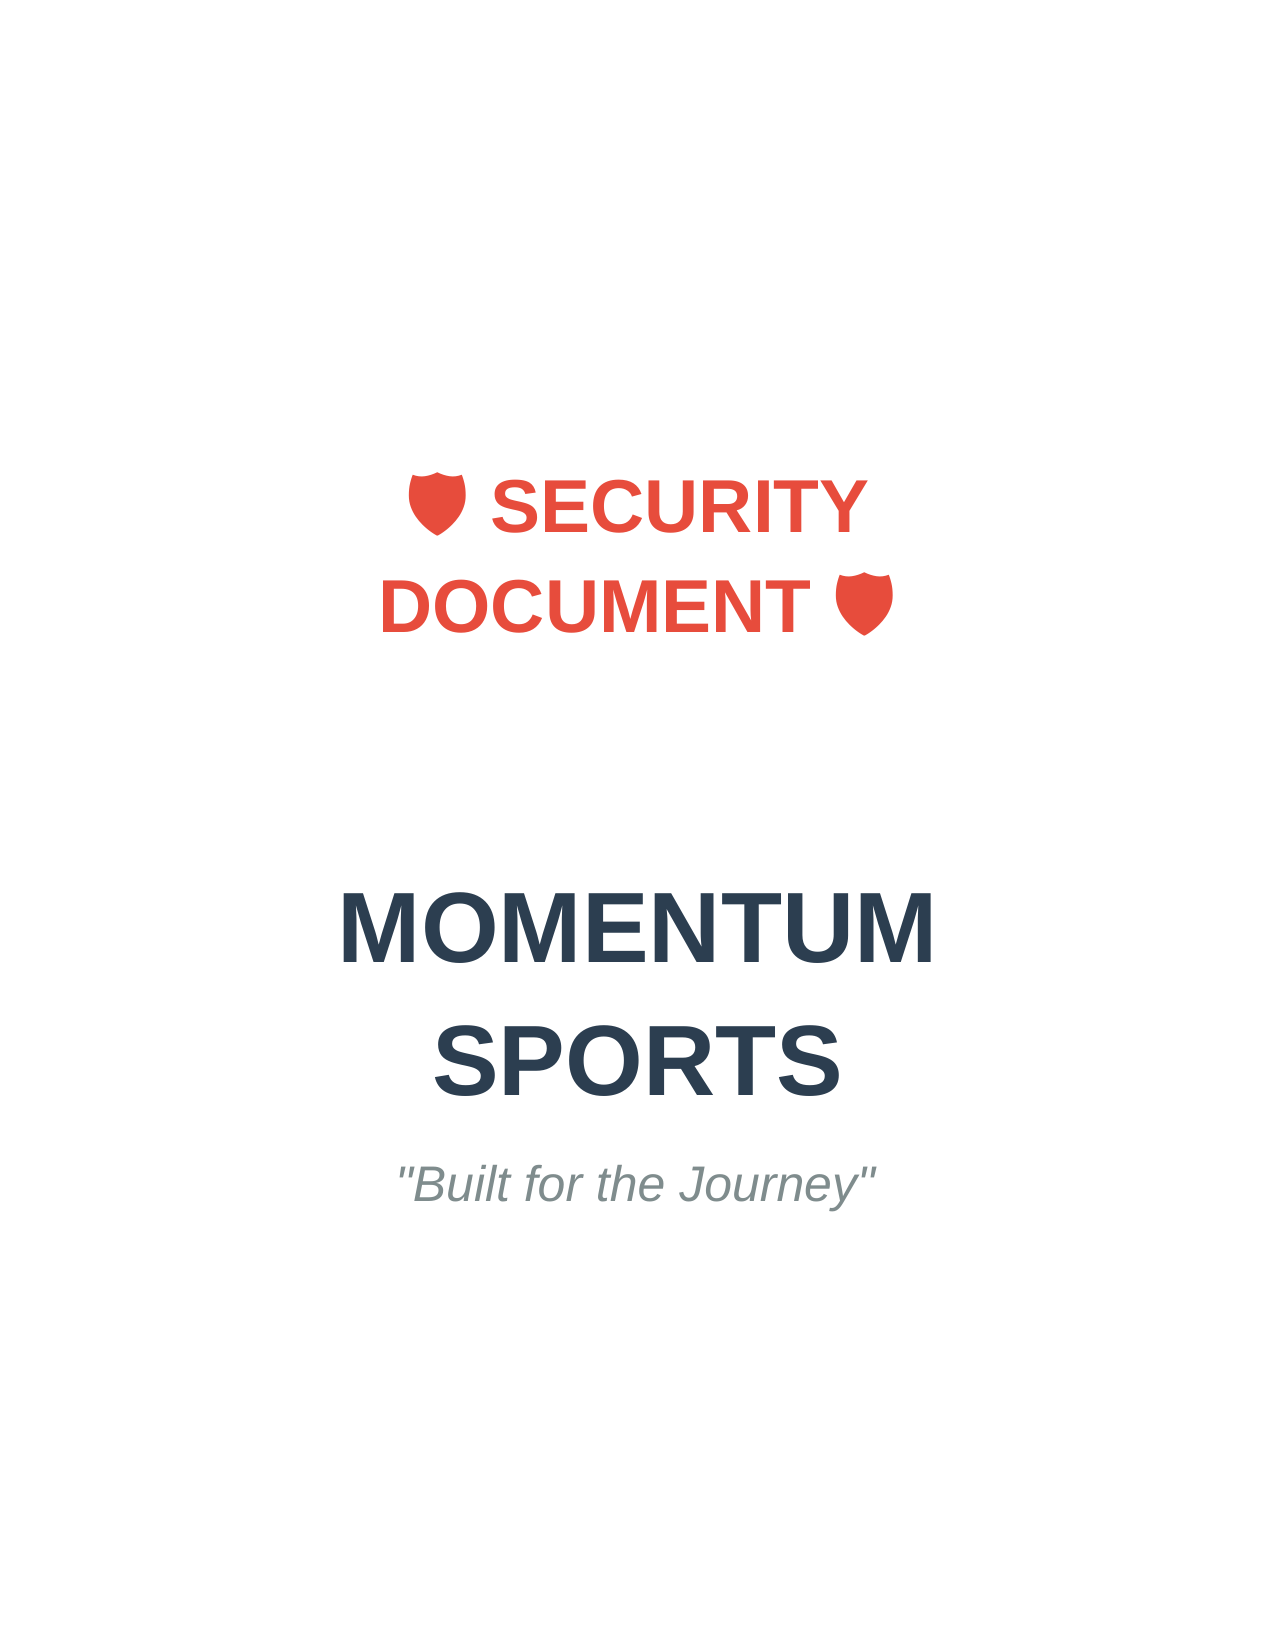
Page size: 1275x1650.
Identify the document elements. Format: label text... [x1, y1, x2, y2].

text "Built for the Journey" [187, 1154, 1087, 1212]
text 🛡️ SECURITY DOCUMENT 🛡️ [187, 462, 1087, 648]
text MOMENTUM SPORTS [187, 869, 1087, 1116]
